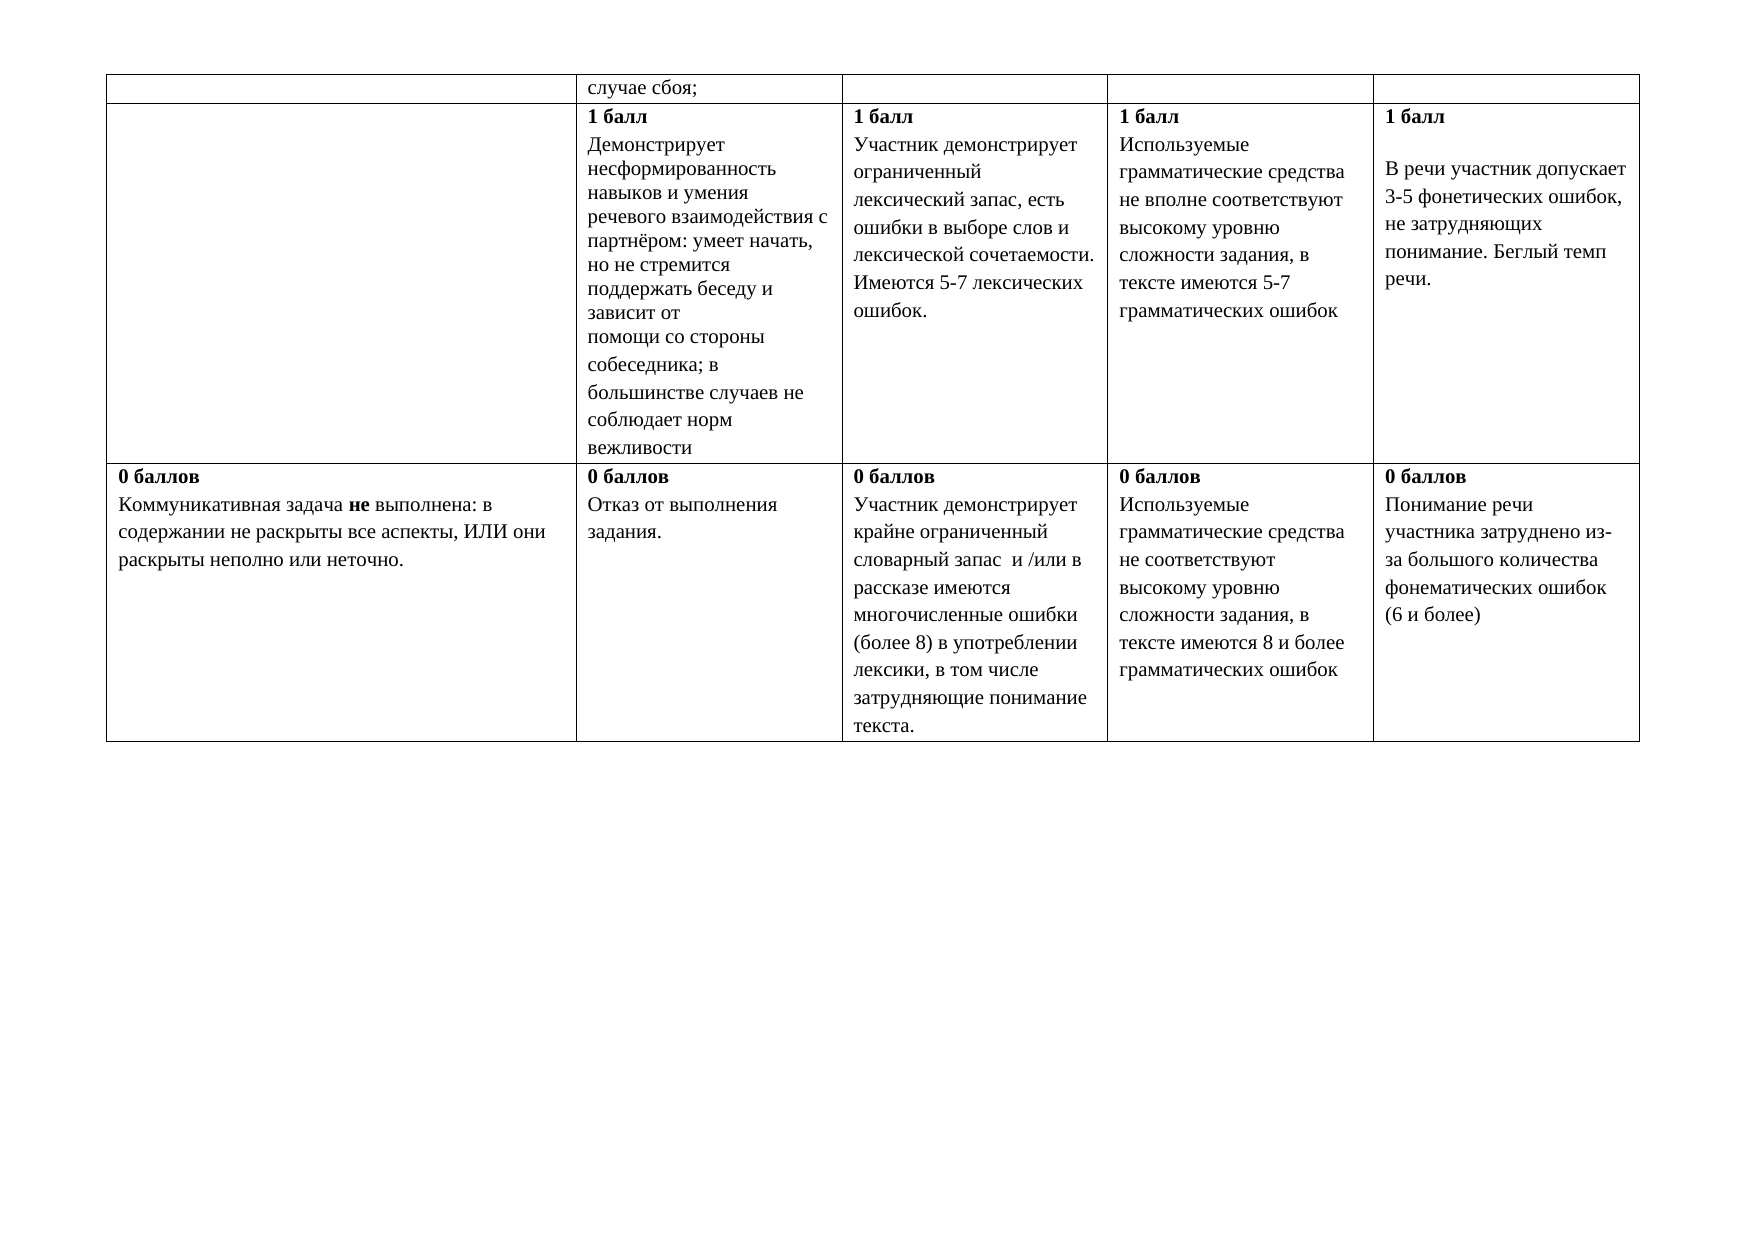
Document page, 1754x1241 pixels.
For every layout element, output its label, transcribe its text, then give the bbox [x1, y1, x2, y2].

table_cell 1 балл Используемые грамматические средства не вполне соответствуют высокому уровню сложности задания, в тексте имеются 5-7 грамматических ошибок [1108, 104, 1373, 463]
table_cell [1374, 75, 1639, 103]
table_cell 0 баллов Коммуникативная задача не выполнена: в содержании не раскрыты все аспекты, ИЛИ они раскрыты неполно или неточно. [107, 464, 576, 741]
table_cell 1 балл В речи участник допускает 3-5 фонетических ошибок, не затрудняющих понимание. Беглый темп речи. [1374, 104, 1639, 463]
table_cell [1108, 75, 1373, 103]
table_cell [107, 75, 576, 103]
table_cell 0 баллов Отказ от выполнения задания. [577, 464, 842, 741]
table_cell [843, 75, 1107, 103]
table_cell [577, 75, 842, 103]
table_cell 1 балл Участник демонстрирует ограниченный лексический запас, есть ошибки в выборе слов и лексической сочетаемости. Имеются 5-7 лексических ошибок. [843, 104, 1107, 463]
table_cell 0 баллов Используемые грамматические средства не соответствуют высокому уровню сложности задания, в тексте имеются 8 и более грамматических ошибок [1108, 464, 1373, 741]
table_cell 0 баллов Понимание речи участника затруднено из-за большого количества фонематических ошибок (6 и более) [1374, 464, 1639, 741]
table_cell 0 баллов Участник демонстрирует крайне ограниченный словарный запас и /или в рассказе имеются многочисленные ошибки (более 8) в употреблении лексики, в том числе затрудняющие понимание текста. [843, 464, 1107, 741]
table_cell [107, 104, 576, 463]
table_cell 1 балл Демонстрирует несформированность навыков и умения речевого взаимодействия с партнёром: умеет начать, но не стремится поддержать беседу и зависит от помощи со стороны собеседника; в большинстве случаев не соблюдает норм вежливости [577, 104, 842, 463]
